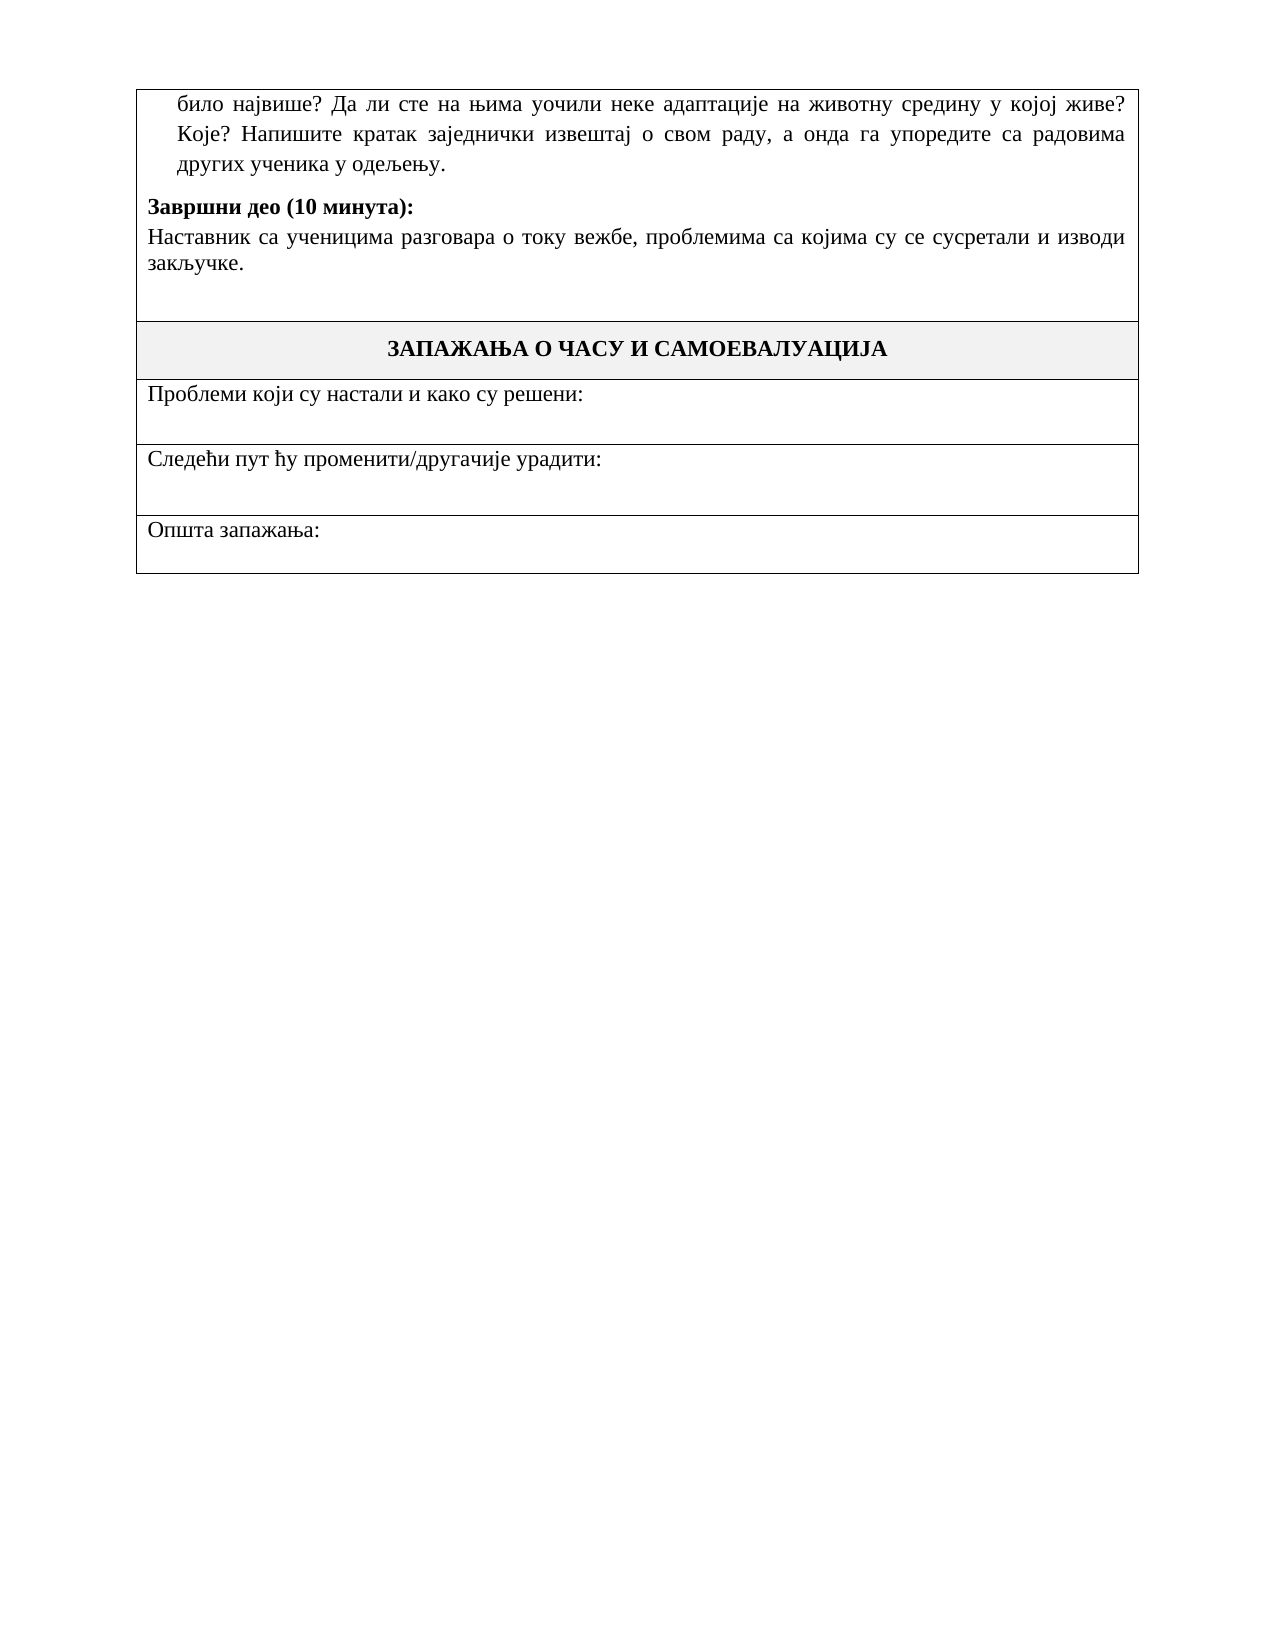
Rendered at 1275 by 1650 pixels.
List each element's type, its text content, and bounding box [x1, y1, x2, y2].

table_cell Следећи пут ћу променити/другачије урадити: [137, 445, 1138, 514]
table_cell Проблеми који су настали и како су решени: [137, 380, 1138, 444]
table_cell ЗАПАЖАЊА О ЧАСУ И САМОЕВАЛУАЦИЈА [137, 322, 1138, 379]
table_cell Општа запажања: [137, 516, 1138, 573]
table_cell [137, 90, 1138, 321]
